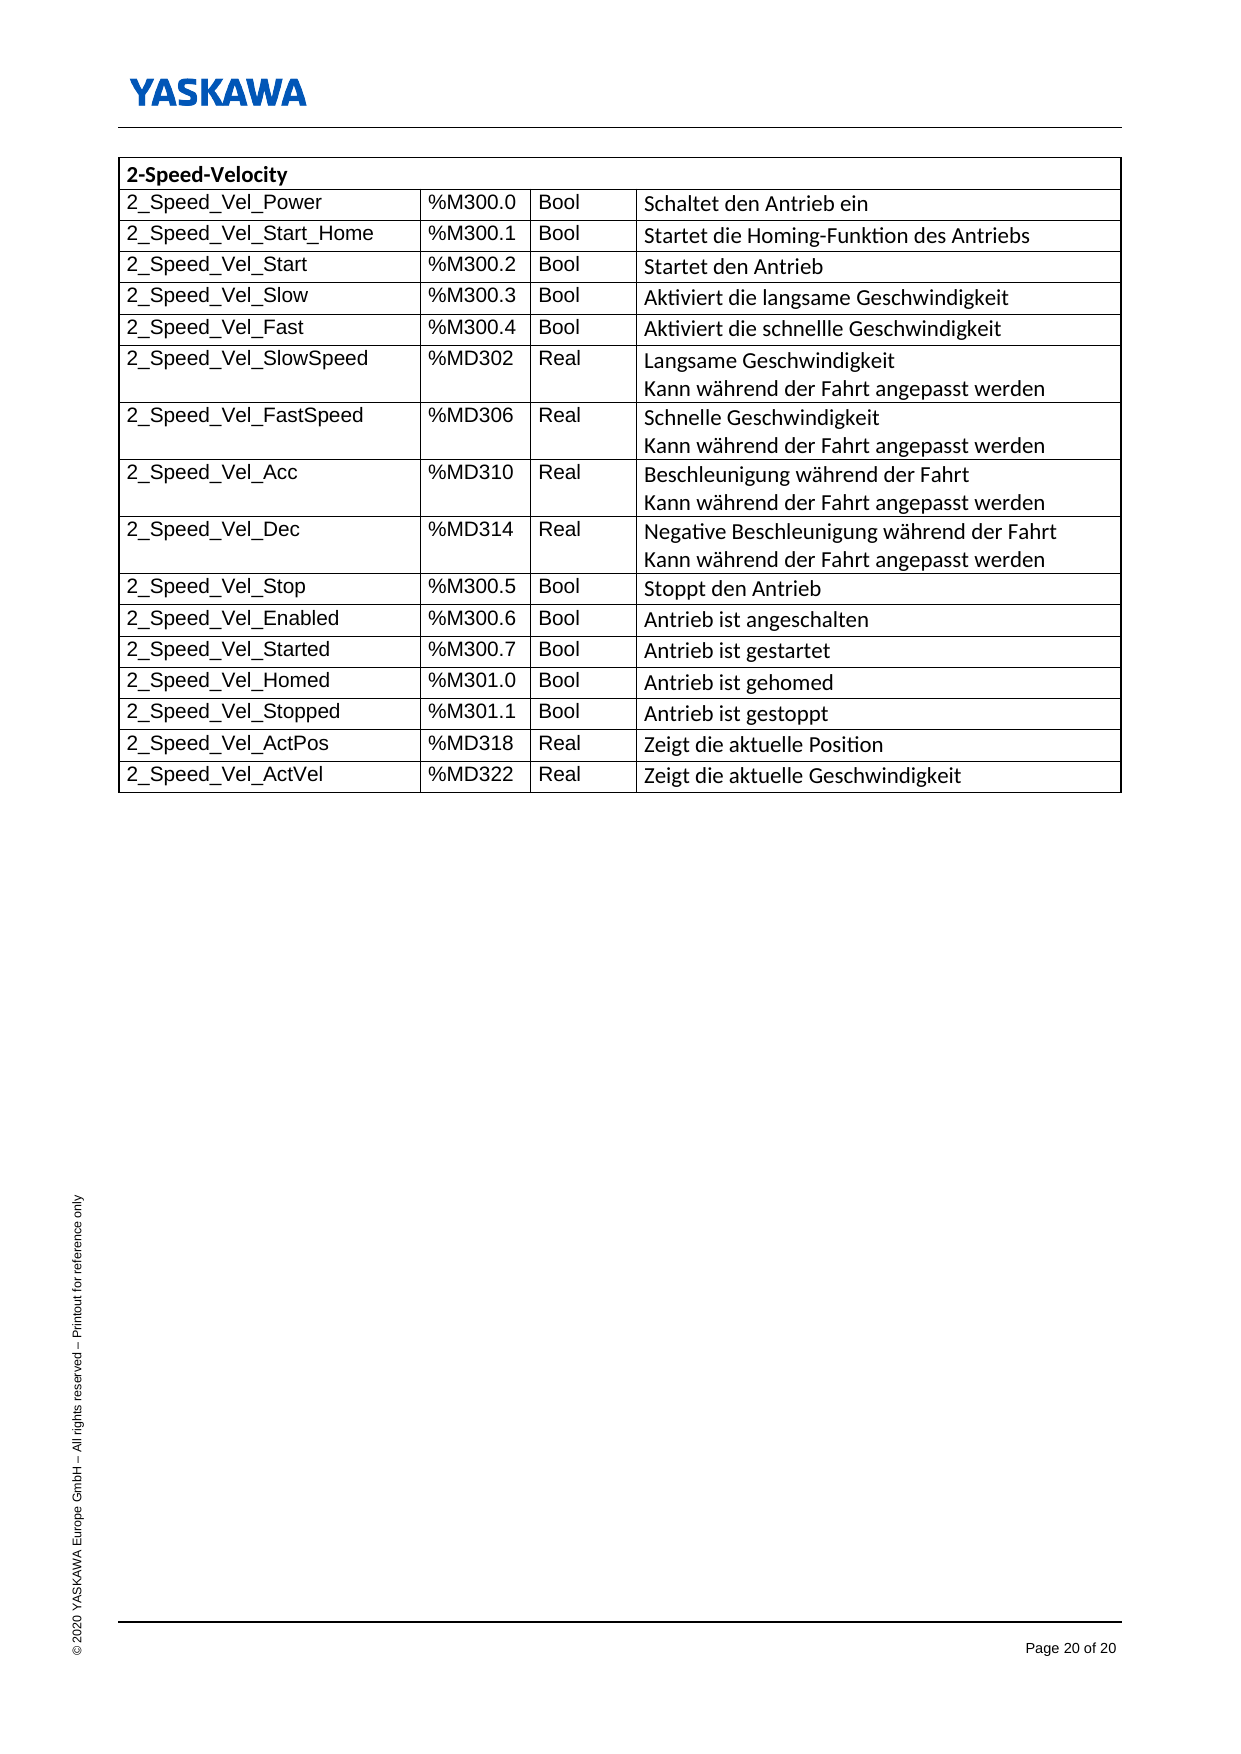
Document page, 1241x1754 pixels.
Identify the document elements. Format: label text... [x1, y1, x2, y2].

table_cell Antrieb ist gestoppt [637, 699, 1120, 729]
table_cell Aktiviert die schnellle Geschwindigkeit [637, 315, 1120, 345]
table_cell 2_Speed_Vel_Fast [120, 315, 420, 345]
table_cell %MD318 [421, 730, 530, 761]
table_cell %M301.0 [421, 668, 530, 698]
table_cell Bool [531, 605, 636, 636]
table_cell %M300.1 [421, 221, 530, 251]
table_cell %M300.7 [421, 637, 530, 667]
table_cell Stoppt den Antrieb [637, 574, 1120, 604]
table_cell 2_Speed_Vel_ActVel [120, 762, 420, 792]
table_cell 2_Speed_Vel_ActPos [120, 730, 420, 761]
table_cell 2_Speed_Vel_FastSpeed [120, 403, 420, 459]
table_cell 2_Speed_Vel_Dec [120, 517, 420, 573]
table_cell Bool [531, 221, 636, 251]
table_cell 2_Speed_Vel_Stop [120, 574, 420, 604]
picture [124, 73, 312, 111]
table_cell %MD310 [421, 460, 530, 516]
table_cell Bool [531, 283, 636, 313]
table_cell %M300.6 [421, 605, 530, 636]
table_cell %M301.1 [421, 699, 530, 729]
table_cell 2_Speed_Vel_Stopped [120, 699, 420, 729]
table_cell Antrieb ist gehomed [637, 668, 1120, 698]
table_cell Real [531, 730, 636, 761]
table_cell Bool [531, 668, 636, 698]
table_cell Beschleunigung während der Fahrt Kann während der Fahrt angepasst werden [637, 460, 1120, 516]
table_cell Zeigt die aktuelle Position [637, 730, 1120, 761]
table_cell %M300.2 [421, 252, 530, 282]
table_cell Startet den Antrieb [637, 252, 1120, 282]
table_cell Schnelle Geschwindigkeit Kann während der Fahrt angepasst werden [637, 403, 1120, 459]
table_cell %M300.4 [421, 315, 530, 345]
table_cell %MD306 [421, 403, 530, 459]
table_cell Aktiviert die langsame Geschwindigkeit [637, 283, 1120, 313]
table_cell 2_Speed_Vel_Acc [120, 460, 420, 516]
table_cell 2-Speed-Velocity [120, 158, 1120, 188]
table_cell Real [531, 403, 636, 459]
table_cell %M300.5 [421, 574, 530, 604]
table_cell Real [531, 346, 636, 402]
table_cell Antrieb ist gestartet [637, 637, 1120, 667]
table_cell Bool [531, 190, 636, 220]
table_cell Bool [531, 637, 636, 667]
table_cell Negative Beschleunigung während der Fahrt Kann während der Fahrt angepasst werden [637, 517, 1120, 573]
table_cell 2_Speed_Vel_Power [120, 190, 420, 220]
table_cell 2_Speed_Vel_Start [120, 252, 420, 282]
table_cell Startet die Homing-Funktion des Antriebs [637, 221, 1120, 251]
table_cell Langsame Geschwindigkeit Kann während der Fahrt angepasst werden [637, 346, 1120, 402]
table_cell 2_Speed_Vel_Enabled [120, 605, 420, 636]
table_cell Antrieb ist angeschalten [637, 605, 1120, 636]
table_cell Real [531, 762, 636, 792]
table_cell 2_Speed_Vel_SlowSpeed [120, 346, 420, 402]
table_cell Bool [531, 574, 636, 604]
table_cell Bool [531, 252, 636, 282]
table_cell Real [531, 517, 636, 573]
table_cell %MD302 [421, 346, 530, 402]
table_cell Schaltet den Antrieb ein [637, 190, 1120, 220]
table_cell Real [531, 460, 636, 516]
table_cell 2_Speed_Vel_Started [120, 637, 420, 667]
table_cell %MD314 [421, 517, 530, 573]
table_cell %M300.0 [421, 190, 530, 220]
table_cell 2_Speed_Vel_Homed [120, 668, 420, 698]
table_cell Bool [531, 315, 636, 345]
table_cell 2_Speed_Vel_Slow [120, 283, 420, 313]
table_cell Bool [531, 699, 636, 729]
table_cell %M300.3 [421, 283, 530, 313]
table_cell 2_Speed_Vel_Start_Home [120, 221, 420, 251]
table_cell Zeigt die aktuelle Geschwindigkeit [637, 762, 1120, 792]
table_cell %MD322 [421, 762, 530, 792]
